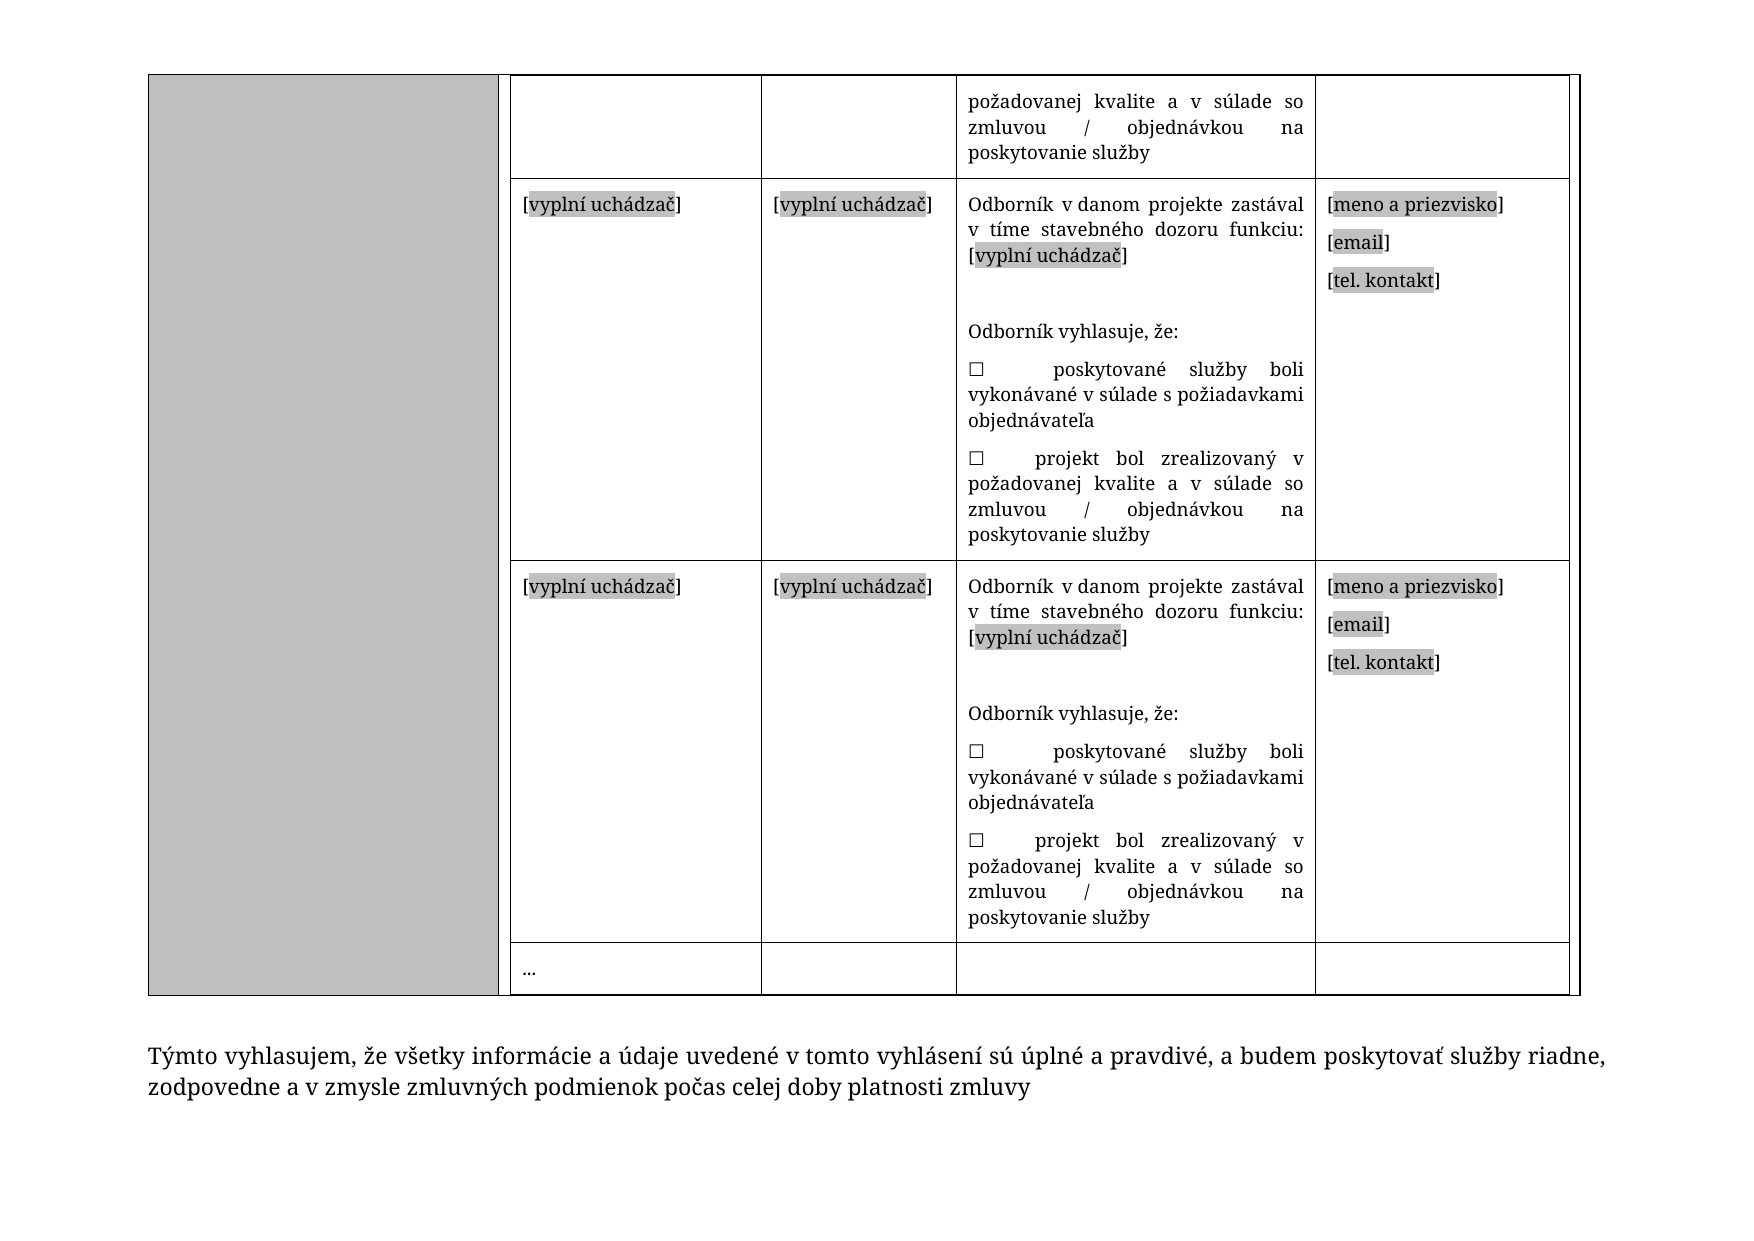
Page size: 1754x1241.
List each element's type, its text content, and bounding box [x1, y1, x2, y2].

table_cell [957, 943, 1315, 994]
table_cell [957, 561, 1315, 942]
table_cell [511, 561, 761, 942]
table_cell [1316, 943, 1569, 994]
table_cell [511, 76, 761, 178]
table_cell [762, 76, 956, 178]
table_cell [762, 943, 956, 994]
table_cell [511, 943, 761, 994]
table_cell [762, 561, 956, 942]
text Týmto vyhlasujem, že všetky informácie a údaje uvedené v tomto vyhlásení sú úplné a pravdivé, a budem poskytovať služby riadne, zodpovedne a v zmysle zmluvných podmienok počas celej doby platnosti zmluvy [148, 1039, 1606, 1102]
table_cell [1316, 179, 1569, 560]
table_cell [499, 75, 510, 995]
table_cell [511, 179, 761, 560]
table_cell [1316, 561, 1569, 942]
table_cell [957, 179, 1315, 560]
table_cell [149, 75, 498, 995]
table_cell [762, 179, 956, 560]
table_cell [1570, 75, 1579, 995]
table_cell [957, 76, 1315, 178]
table_cell [1316, 76, 1569, 178]
